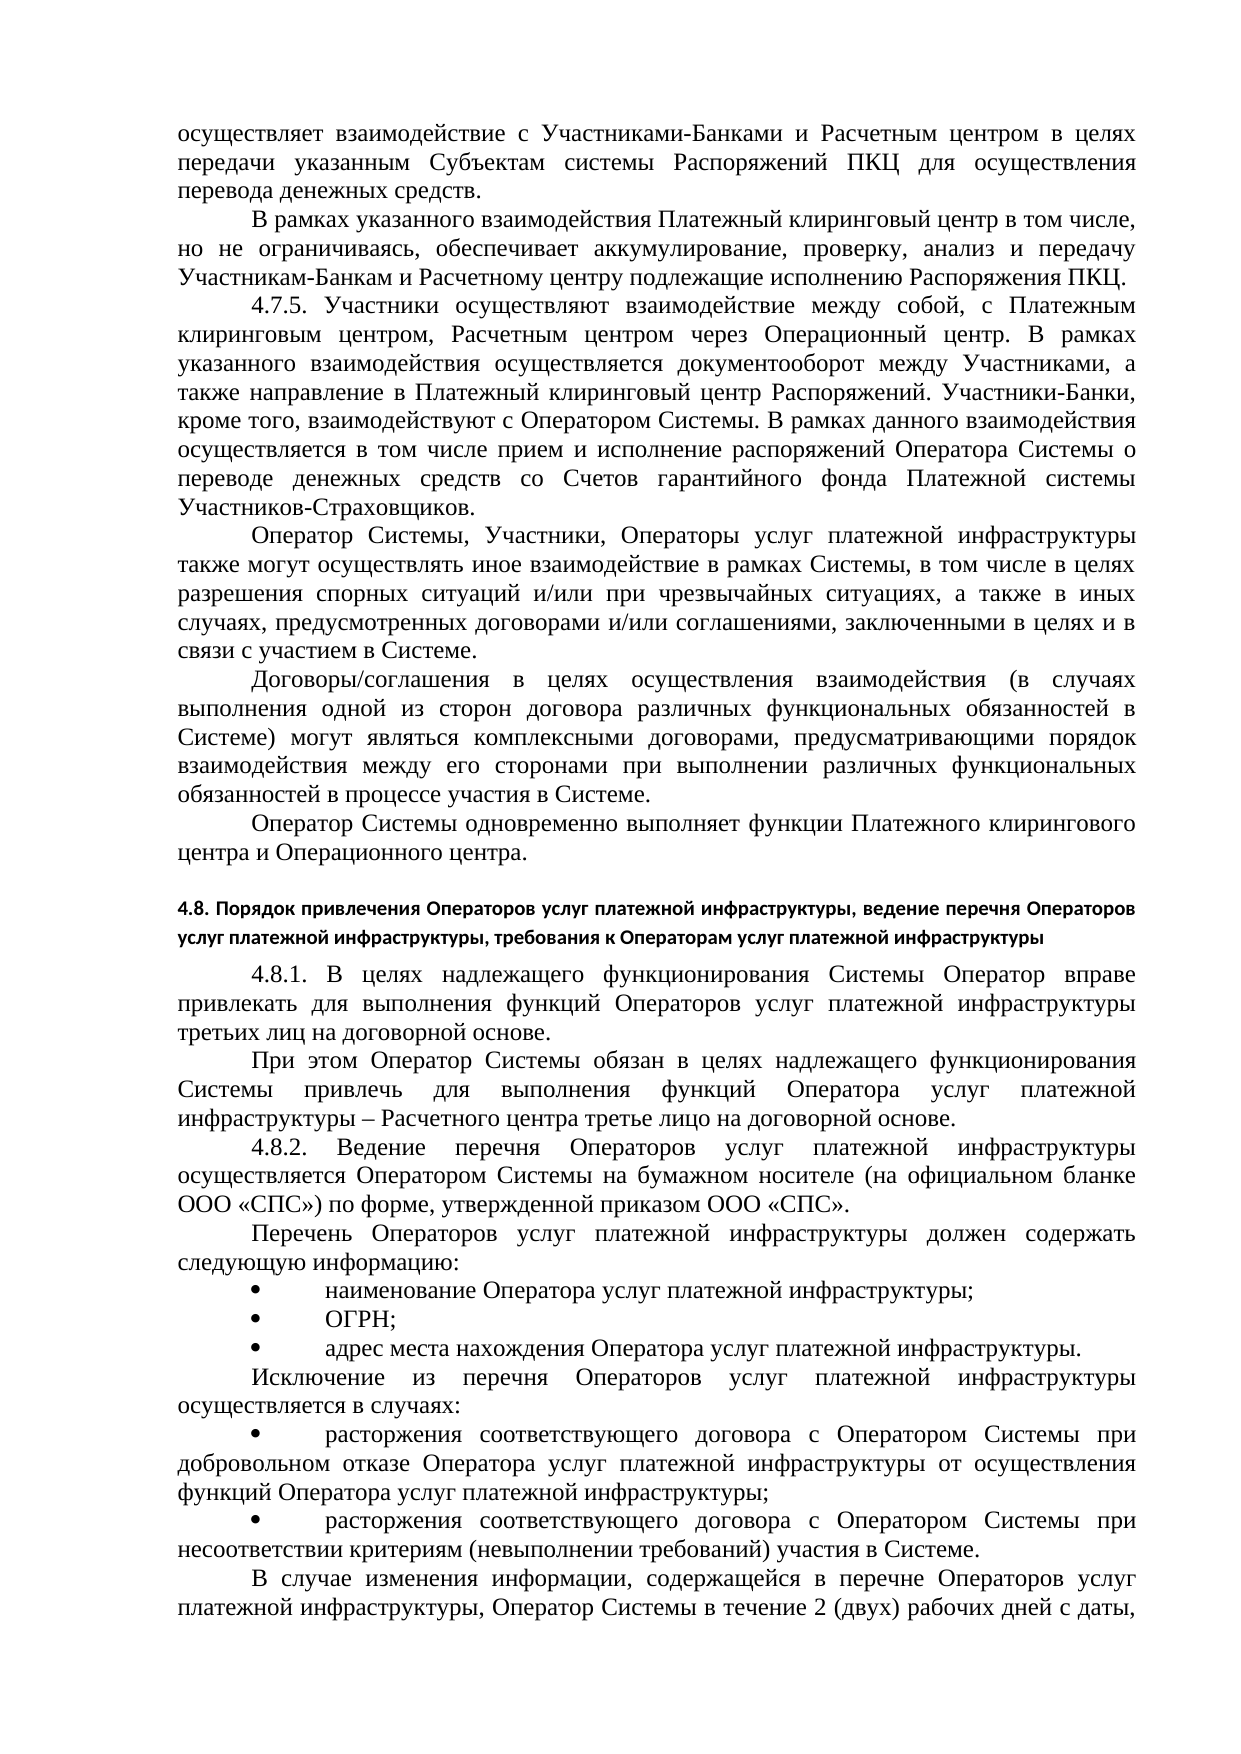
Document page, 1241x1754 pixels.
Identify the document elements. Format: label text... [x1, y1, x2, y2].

list ОГРН; [177, 1304, 1137, 1333]
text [177, 1563, 1137, 1621]
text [177, 118, 1137, 204]
list адрес места нахождения Оператора услуг платежной инфраструктуры. [177, 1333, 1137, 1362]
text Оператор Системы одновременно выполняет функции Платежного клирингового центра и Операционного центра. [177, 808, 1137, 866]
text Исключение из перечня Операторов услуг платежной инфраструктуры осуществляется в случаях: [177, 1362, 1137, 1419]
text При этом Оператор Системы обязан в целях надлежащего функционирования Системы привлечь для выполнения функций Оператора услуг платежной инфраструктуры – Расчетного центра третье лицо на договорной основе. [177, 1046, 1137, 1132]
text 4.8.1. В целях надлежащего функционирования Системы Оператор вправе привлекать для выполнения функций Операторов услуг платежной инфраструктуры третьих лиц на договорной основе. [177, 959, 1137, 1046]
text 4.8.2. Ведение перечня Операторов услуг платежной инфраструктуры осуществляется Оператором Системы на бумажном носителе (на официальном бланке ООО «СПС») по форме, утвержденной приказом ООО «СПС». [177, 1132, 1137, 1218]
subtitle 4.8. Порядок привлечения Операторов услуг платежной инфраструктуры, ведение перечня Операторов услуг платежной инфраструктуры, требования к Операторам услуг платежной инфраструктуры [177, 895, 1137, 949]
list наименование Оператора услуг платежной инфраструктуры; [177, 1276, 1137, 1304]
text Оператор Системы, Участники, Операторы услуг платежной инфраструктуры также могут осуществлять иное взаимодействие в рамках Системы, в том числе в целях разрешения спорных ситуаций и/или при чрезвычайных ситуациях, а также в иных случаях, предусмотренных договорами и/или соглашениями, заключенными в целях и в связи с участием в Системе. [177, 521, 1137, 664]
text Договоры/соглашения в целях осуществления взаимодействия (в случаях выполнения одной из сторон договора различных функциональных обязанностей в Системе) могут являться комплексными договорами, предусматривающими порядок взаимодействия между его сторонами при выполнении различных функциональных обязанностей в процессе участия в Системе. [177, 664, 1137, 808]
text Перечень Операторов услуг платежной инфраструктуры должен содержать следующую информацию: [177, 1218, 1137, 1276]
list расторжения соответствующего договора с Оператором Системы при добровольном отказе Оператора услуг платежной инфраструктуры от осуществления функций Оператора услуг платежной инфраструктуры; [177, 1419, 1137, 1506]
text В рамках указанного взаимодействия Платежный клиринговый центр в том числе, но не ограничиваясь, обеспечивает аккумулирование, проверку, анализ и передачу Участникам-Банкам и Расчетному центру подлежащие исполнению Распоряжения ПКЦ. [177, 204, 1137, 291]
list расторжения соответствующего договора с Оператором Системы при несоответствии критериям (невыполнении требований) участия в Системе. [177, 1506, 1137, 1563]
text 4.7.5. Участники осуществляют взаимодействие между собой, с Платежным клиринговым центром, Расчетным центром через Операционный центр. В рамках указанного взаимодействия осуществляется документооборот между Участниками, а также направление в Платежный клиринговый центр Распоряжений. Участники-Банки, кроме того, взаимодействуют с Оператором Системы. В рамках данного взаимодействия осуществляется в том числе прием и исполнение распоряжений Оператора Системы о переводе денежных средств со Счетов гарантийного фонда Платежной системы Участников-Страховщиков. [177, 291, 1137, 521]
